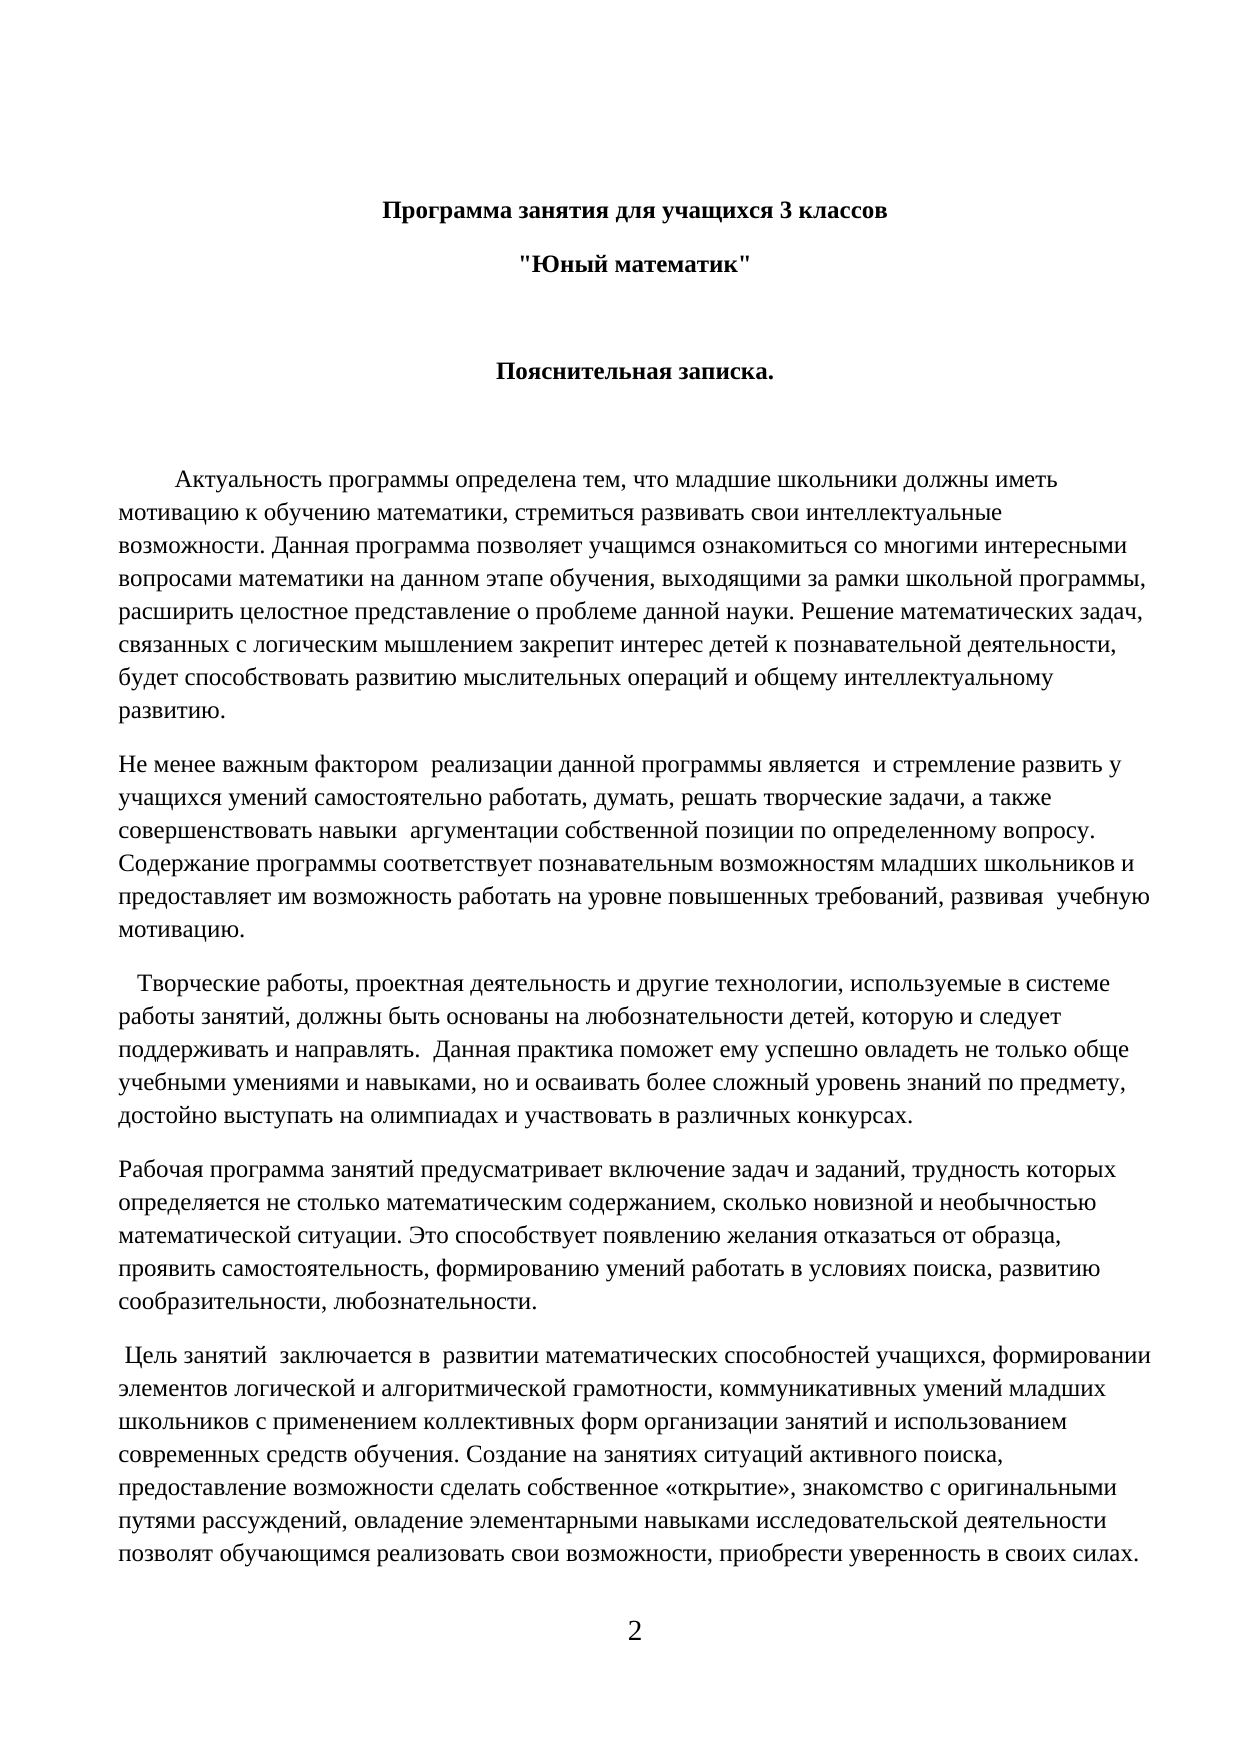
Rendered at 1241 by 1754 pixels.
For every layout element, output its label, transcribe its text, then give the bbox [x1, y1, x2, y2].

text Пояснительная записка. [118, 356, 1152, 385]
text Рабочая программа занятий предусматривает включение задач и заданий, трудность которых определяется не столько математическим содержанием, сколько новизной и необычностью математической ситуации. Это способствует появлению желания отказаться от образца, проявить самостоятельность, формированию умений работать в условиях поиска, развитию сообразительности, любознательности. [118, 1154, 1152, 1315]
text Не менее важным фактором реализации данной программы является и стремление развить у учащихся умений самостоятельно работать, думать, решать творческие задачи, а также совершенствовать навыки аргументации собственной позиции по определенному вопросу. Содержание программы соответствует познавательным возможностям младших школьников и предоставляет им возможность работать на уровне повышенных требований, развивая учебную мотивацию. [118, 749, 1152, 943]
text Программа занятия для учащихся 3 классов [118, 195, 1152, 223]
text "Юный математик" [118, 249, 1152, 277]
text Актуальность программы определена тем, что младшие школьники должны иметь мотивацию к обучению математики, стремиться развивать свои интеллектуальные возможности. Данная программа позволяет учащимся ознакомиться со многими интересными вопросами математики на данном этапе обучения, выходящими за рамки школьной программы, расширить целостное представление о проблеме данной науки. Решение математических задач, связанных с логическим мышлением закрепит интерес детей к познавательной деятельности, будет способствовать развитию мыслительных операций и общему интеллектуальному развитию. [118, 464, 1152, 724]
text Цель занятий заключается в развитии математических способностей учащихся, формировании элементов логической и алгоритмической грамотности, коммуникативных умений младших школьников с применением коллективных форм организации занятий и использованием современных средств обучения. Создание на занятиях ситуаций активного поиска, предоставление возможности сделать собственное «открытие», знакомство с оригинальными путями рассуждений, овладение элементарными навыками исследовательской деятельности позволят обучающимся реализовать свои возможности, приобрести уверенность в своих силах. [118, 1340, 1152, 1567]
text Творческие работы, проектная деятельность и другие технологии, используемые в системе работы занятий, должны быть основаны на любознательности детей, которую и следует поддерживать и направлять. Данная практика поможет ему успешно овладеть не только обще учебными умениями и навыками, но и осваивать более сложный уровень знаний по предмету, достойно выступать на олимпиадах и участвовать в различных конкурсах. [118, 968, 1152, 1129]
